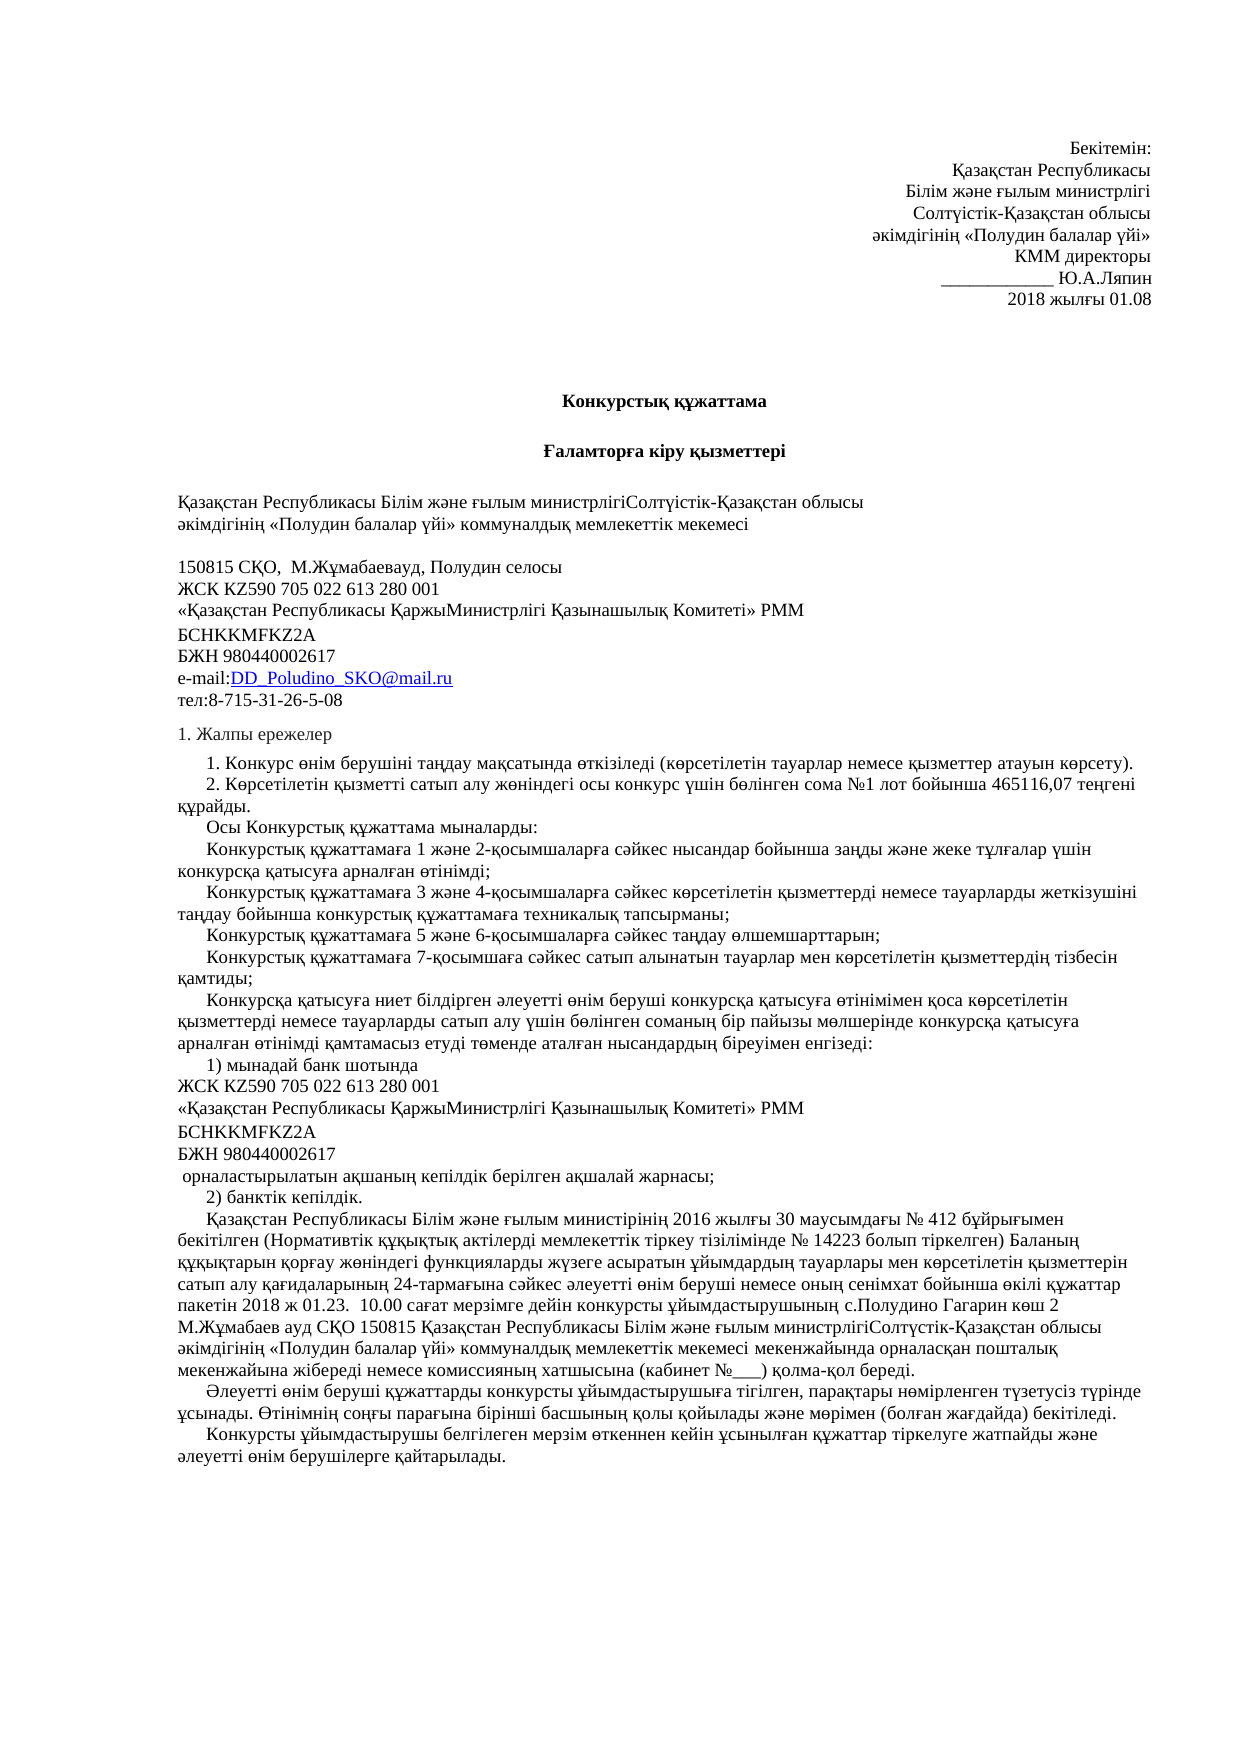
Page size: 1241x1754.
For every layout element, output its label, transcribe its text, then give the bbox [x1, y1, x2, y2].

text БСНKKMFKZ2A [177, 1121, 1152, 1143]
text Солтүістік-Қазақстан облысы [177, 202, 1152, 223]
text ЖСК КZ590 705 022 613 280 001 [177, 577, 1152, 599]
text 2018 жылғы 01.08 [177, 288, 1152, 310]
text орналастырылатын ақшаның кепілдік берілген ақшалай жарнасы; 2) банктік кепілдік. Қазақстан Республикасы Білім және ғылым министірінің 2016 жылғы 30 маусымдағы № 412 бұйрығымен бекітілген (Нормативтік құқықтық актілерді мемлекеттік тіркеу тізілімінде № 14223 болып тіркелген) Баланың құқықтарын қорғау жөніндегі функцияларды жүзеге асыратын ұйымдардың тауарлары мен көрсетілетін қызметтерін сатып алу қағидаларының 24-тармағына сәйкес әлеуетті өнім беруші немесе оның сенімхат бойынша өкілі құжаттар пакетін 2018 ж 01.23. 10.00 сағат мерзімге дейін конкурсты ұйымдастырушының с.Полудино Гагарин көш 2 М.Жұмабаев ауд СҚО 150815 Қазақстан Республикасы Білім және ғылым министрлігіСолтүстік-Қазақстан облысы әкімдігінің «Полудин балалар үйі» коммуналдық мемлекеттік мекемесі мекенжайында орналасқан пошталық мекенжайына жібереді немесе комиссияның хатшысына (кабинет №___) қолма-қол береді. Әлеуетті өнім беруші құжаттарды конкурсты ұйымдастырушыға тігілген, парақтары нөмірленген түзетусіз түрінде ұсынады. Өтінімнің соңғы парағына бірінші басшының қолы қойылады және мөрімен (болған жағдайда) бекітіледі. Конкурсты ұйымдастырушы белгілеген мерзім өткеннен кейін ұсынылған құжаттар тіркелуге жатпайды және әлеуетті өнім берушілерге қайтарылады. [177, 1164, 1152, 1488]
text Қазақстан Республикасы Білім және ғылым министрлігіСолтүістік-Қазақстан облысы әкімдігінің «Полудин балалар үйі» коммуналдық мемлекеттік мекемесі [177, 491, 1152, 534]
text ЖСК КZ590 705 022 613 280 001 [177, 1075, 1152, 1097]
text Ғаламторға кіру қызметтері [177, 440, 1152, 462]
text ____________ Ю.А.Ляпин [177, 267, 1152, 288]
text 1. Жалпы ережелер [177, 722, 1152, 744]
text e-mail:DD_Poludino_SKO@mail.ru [177, 667, 1152, 688]
text «Қазақстан Республикасы ҚаржыМинистрлігі Қазынашылық Комитеті» РММ [177, 1097, 1152, 1118]
text БЖН 980440002617 [177, 645, 1152, 667]
text «Қазақстан Республикасы ҚаржыМинистрлігі Қазынашылық Комитеті» РММ [177, 599, 1152, 621]
text БЖН 980440002617 [177, 1143, 1152, 1164]
text Конкурстық құжаттама [177, 390, 1152, 411]
text БСНKKMFKZ2A [177, 624, 1152, 645]
text Білім және ғылым министрлігі [177, 180, 1152, 202]
text Бекітемін: [177, 137, 1152, 159]
text әкімдігінің «Полудин балалар үйі» [177, 223, 1152, 245]
text 150815 СҚО, М.Жұмабаевауд, Полудин селосы [177, 556, 1152, 577]
text 1. Конкурс өнім берушіні таңдау мақсатында өткізіледі (көрсетілетін тауарлар немесе қызметтер атауын көрсету). 2. Көрсетілетін қызметті сатып алу жөніндегі осы конкурс үшін бөлінген сома №1 лот бойынша 465116,07 теңгені құрайды. Осы Конкурстық құжаттама мыналарды: Конкурстық құжаттамаға 1 және 2-қосымшаларға сәйкес нысандар бойынша заңды және жеке тұлғалар үшін конкурсқа қатысуға арналған өтінімді; Конкурстық құжаттамаға 3 және 4-қосымшаларға сәйкес көрсетілетін қызметтерді немесе тауарларды жеткізушіні таңдау бойынша конкурстық құжаттамаға техникалық тапсырманы; Конкурстық құжаттамаға 5 және 6-қосымшаларға сәйкес таңдау өлшемшарттарын; Конкурстық құжаттамаға 7-қосымшаға сәйкес сатып алынатын тауарлар мен көрсетілетін қызметтердің тізбесін қамтиды; Конкурсқа қатысуға ниет білдірген әлеуетті өнім беруші конкурсқа қатысуға өтінімімен қоса көрсетілетін қызметтерді немесе тауарларды сатып алу үшін бөлінген соманың бір пайызы мөлшерінде конкурсқа қатысуға арналған өтінімді қамтамасыз етуді төменде аталған нысандардың біреуімен енгізеді: 1) мынадай банк шотында [177, 752, 1152, 1075]
text Қазақстан Республикасы [177, 159, 1152, 180]
text КММ директоры [177, 245, 1152, 267]
text тел:8-715-31-26-5-08 [177, 688, 1152, 710]
